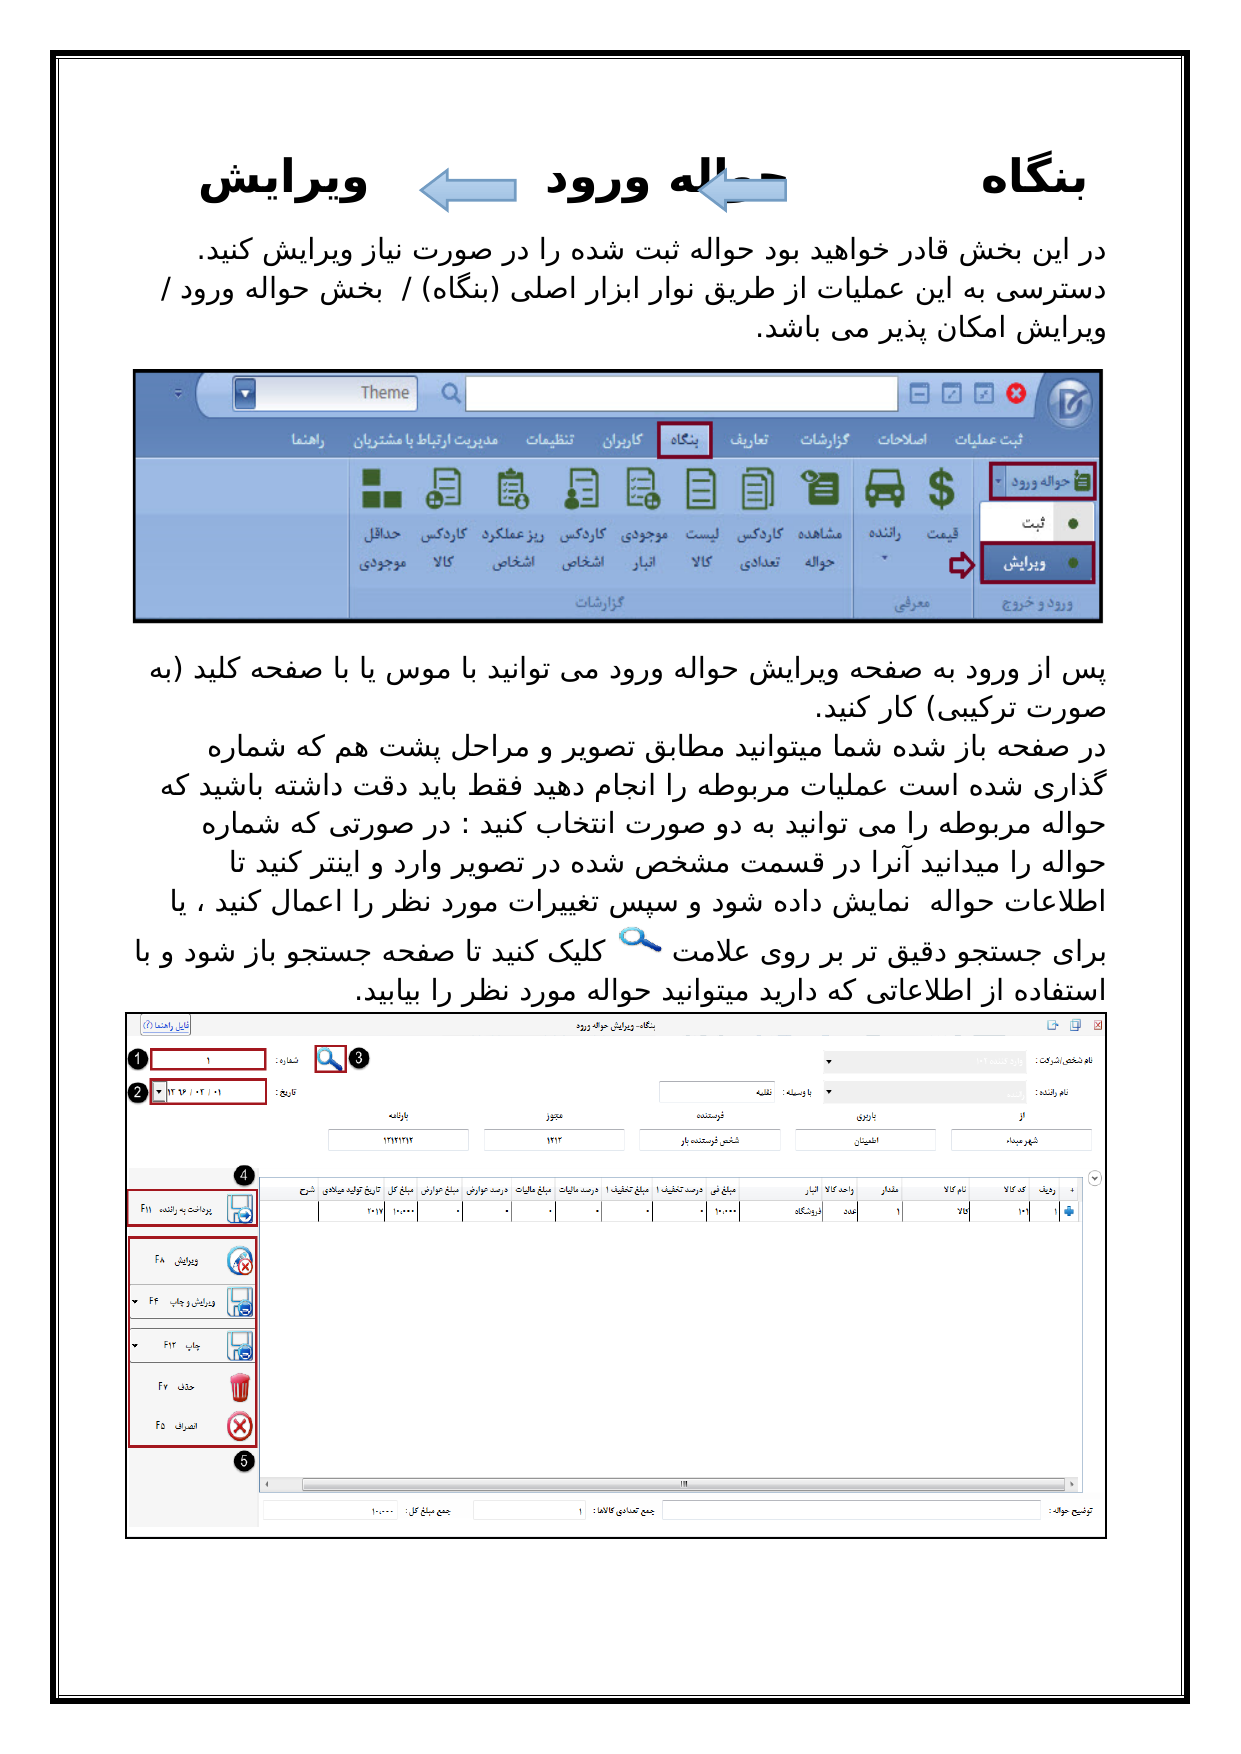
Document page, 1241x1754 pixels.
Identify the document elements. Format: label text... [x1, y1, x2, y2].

picture [615, 923, 663, 962]
picture [127, 1014, 1105, 1537]
text بنگاه حواله ورود ویرایش [133, 150, 1107, 203]
text در این بخش قادر خواهید بود حواله ثبت شده را در صورت نیاز ویرایش کنید. دسترسی به این عملیات از طریق نوار ابزار اصلی (بنگاه) / بخش حواله ورود / ویرایش امکان پذیر می باشد. [133, 232, 1107, 344]
picture [132, 369, 1108, 626]
text در صفحه باز شده شما میتوانید مطابق تصویر و مراحل پشت هم که شماره گذاری شده است عملیات مربوطه را انجام دهید فقط باید دقت داشته باشید که حواله مربوطه را می توانید به دو صورت انتخاب کنید : در صورتی که شماره حواله را میدانید آنرا در قسمت مشخص شده در تصویر وارد و اینتر کنید تا اطلاعات حواله نمایش داده شود و سپس تغییرات مورد نظر را اعمال کنید ، یا برای جستجو دقیق تر بر روی علامت کلیک کنید تا صفحه جستجو باز شود و با استفاده از اطلاعاتی که دارید میتوانید حواله مورد نظر را بیابید. [133, 729, 1107, 1007]
text پس از ورود به صفحه ویرایش حواله ورود می توانید با موس یا با صفحه کلید (به صورت ترکیبی) کار کنید. [133, 651, 1107, 724]
